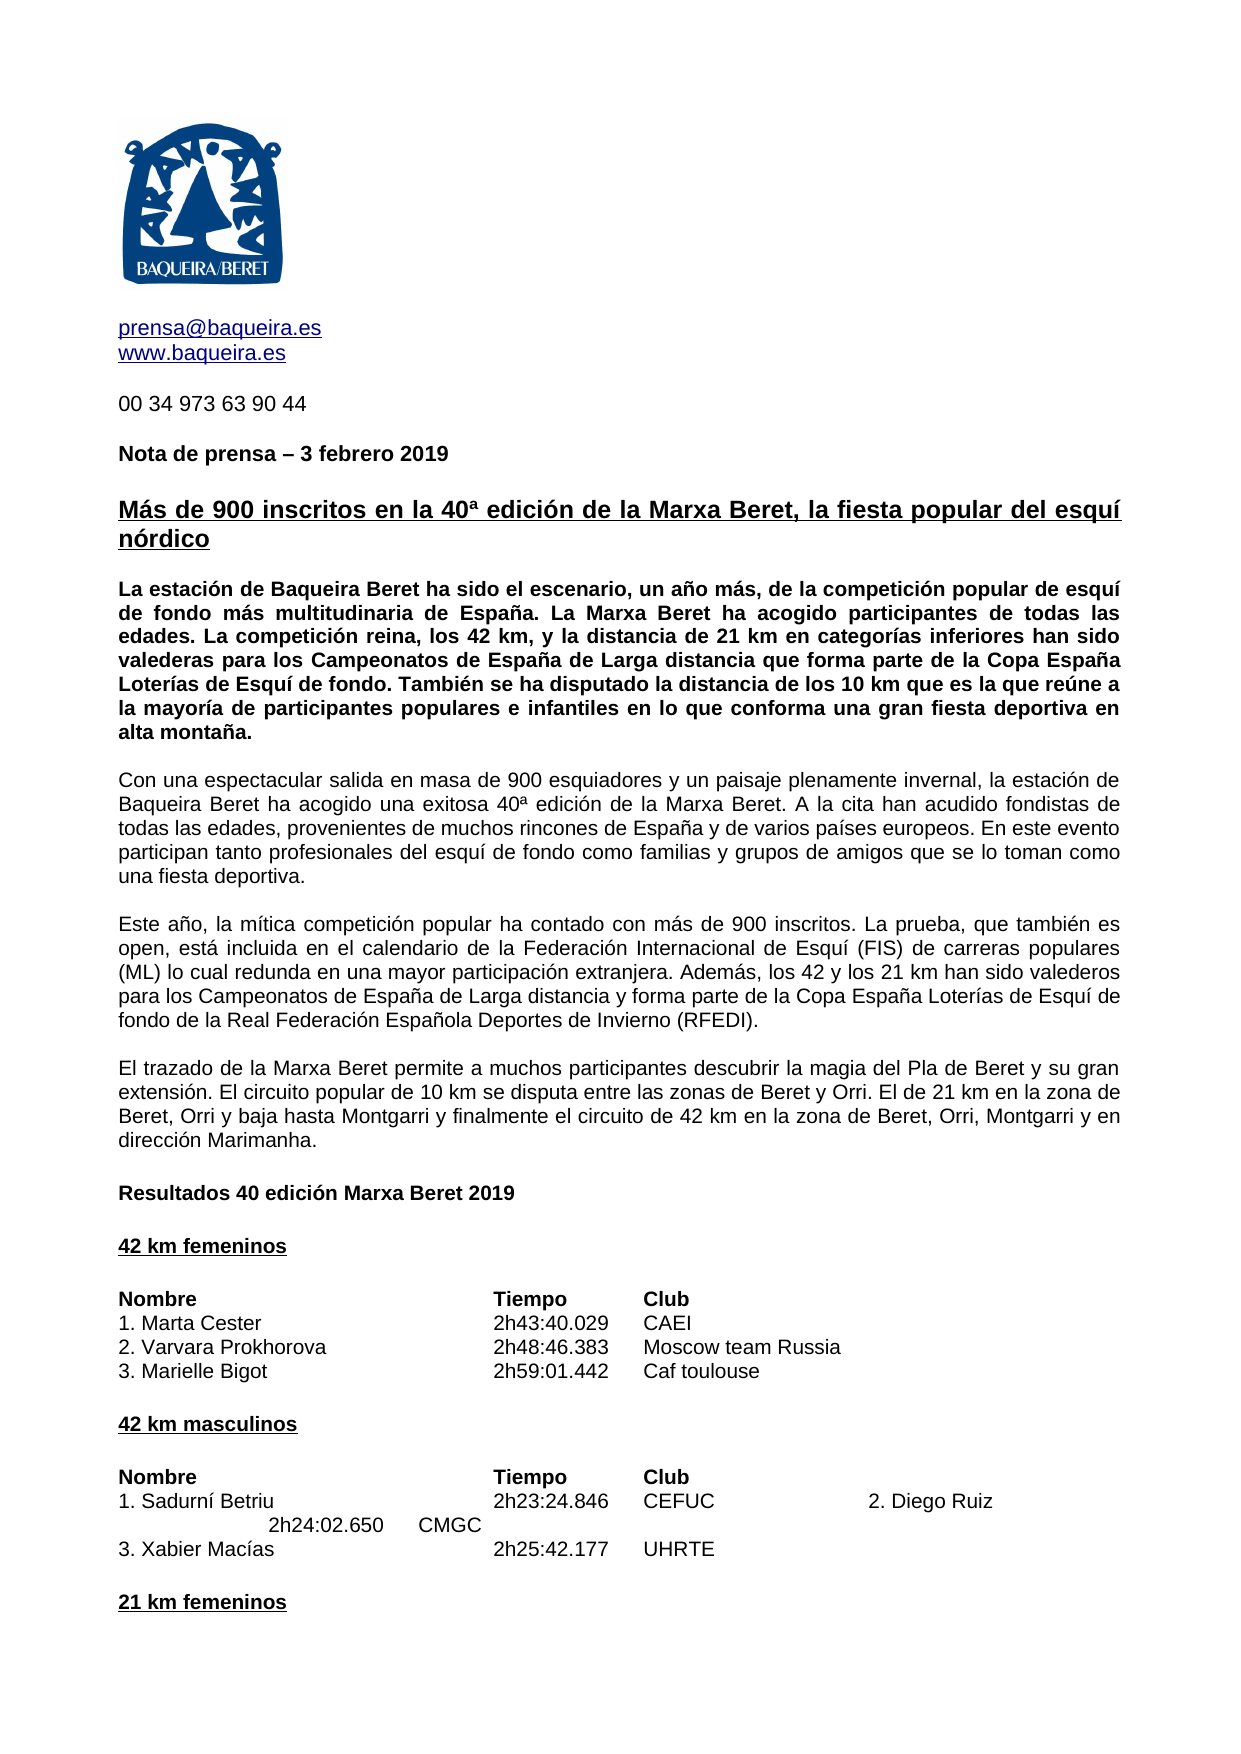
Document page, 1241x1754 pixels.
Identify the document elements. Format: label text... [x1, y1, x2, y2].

text 21 km femeninos [118, 1590, 1122, 1614]
text Nota de prensa – 3 febrero 2019 [118, 441, 1122, 466]
text 00 34 973 63 90 44 [118, 391, 1122, 416]
text Con una espectacular salida en masa de 900 esquiadores y un paisaje plenamente invernal, la estación de Baqueira Beret ha acogido una exitosa 40ª edición de la Marxa Beret. A la cita han acudido fondistas de todas las edades, provenientes de muchos rincones de España y de varios países europeos. En este evento participan tanto profesionales del esquí de fondo como familias y grupos de amigos que se lo toman como una fiesta deportiva. [118, 768, 1122, 888]
text La estación de Baqueira Beret ha sido el escenario, un año más, de la competición popular de esquí de fondo más multitudinaria de España. La Marxa Beret ha acogido participantes de todas las edades. La competición reina, los 42 km, y la distancia de 21 km en categorías inferiores han sido valederas para los Campeonatos de España de Larga distancia que forma parte de la Copa España Loterías de Esquí de fondo. También se ha disputado la distancia de los 10 km que es la que reúne a la mayoría de participantes populares e infantiles en lo que conforma una gran fiesta deportiva en alta montaña. [118, 576, 1122, 744]
text El trazado de la Marxa Beret permite a muchos participantes descubrir la magia del Pla de Beret y su gran extensión. El circuito popular de 10 km se disputa entre las zonas de Beret y Orri. El de 21 km en la zona de Beret, Orri y baja hasta Montgarri y finalmente el circuito de 42 km en la zona de Beret, Orri, Montgarri y en dirección Marimanha. [118, 1056, 1122, 1151]
text Este año, la mítica competición popular ha contado con más de 900 inscritos. La prueba, que también es open, está incluida en el calendario de la Federación Internacional de Esquí (FIS) de carreras populares (ML) lo cual redunda en una mayor participación extranjera. Además, los 42 y los 21 km han sido valederos para los Campeonatos de España de Larga distancia y forma parte de la Copa España Loterías de Esquí de fondo de la Real Federación Española Deportes de Invierno (RFEDI). [118, 912, 1122, 1032]
text 42 km masculinos [118, 1412, 1122, 1436]
text Más de 900 inscritos en la 40ª edición de la Marxa Beret, la fiesta popular del esquí nórdico [118, 521, 1122, 552]
text 42 km femeninos [118, 1234, 1122, 1258]
text Más de 900 inscritos en la 40ª edición de la Marxa Beret, la fiesta popular del esquí nórdico [118, 495, 1122, 520]
text Nombre Tiempo Club 1. Sadurní Betriu 2h23:24.846 CEFUC 2. Diego Ruiz 2h24:02.650 CMGC 3. Xabier Macías 2h25:42.177 UHRTE [118, 1465, 1122, 1561]
picture [117, 118, 288, 290]
text www.baqueira.es [118, 340, 1122, 365]
text prensa@baqueira.es [118, 315, 1122, 340]
text Nombre Tiempo Club 1. Marta Cester 2h43:40.029 CAEI 2. Varvara Prokhorova 2h48:46.383 Moscow team Russia 3. Marielle Bigot 2h59:01.442 Caf toulouse [118, 1287, 1122, 1383]
text Resultados 40 edición Marxa Beret 2019 [118, 1181, 1122, 1204]
